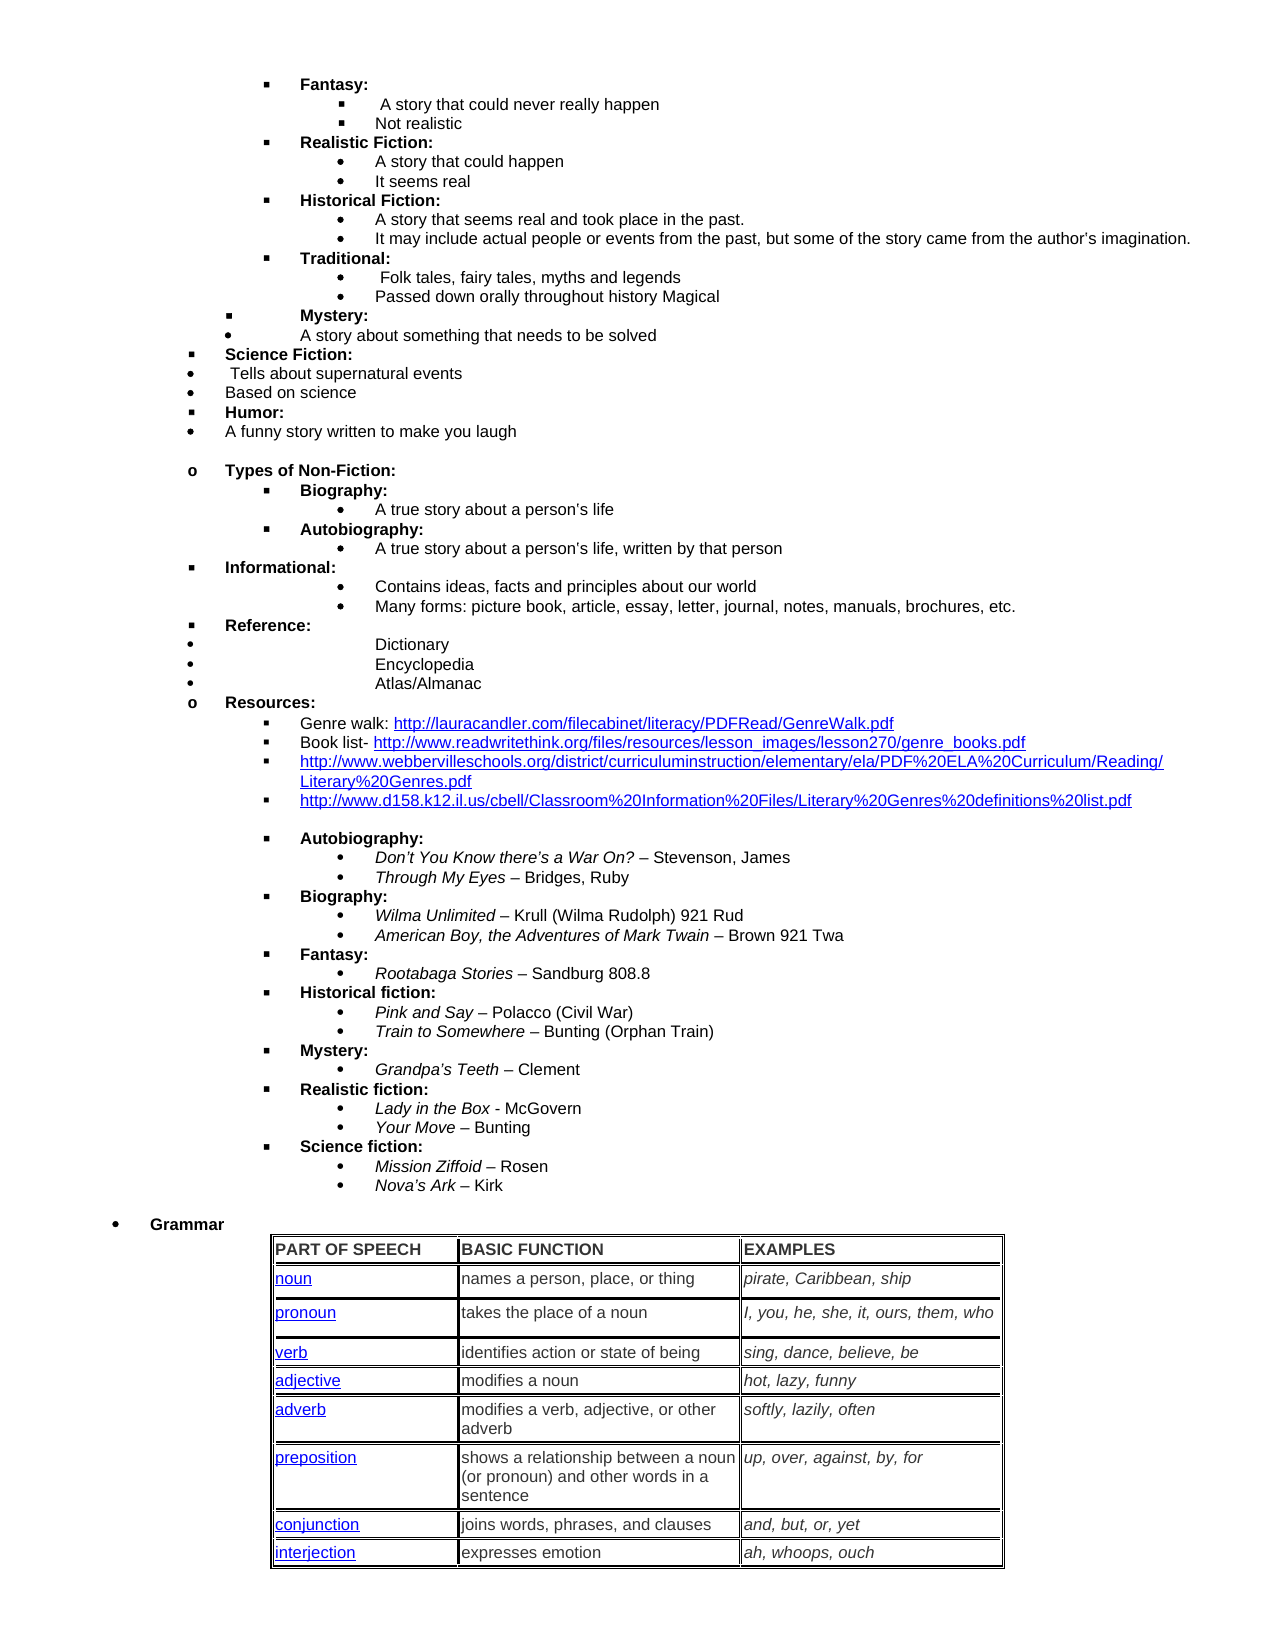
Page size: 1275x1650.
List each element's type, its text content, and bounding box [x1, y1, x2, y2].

list A true story about a person‛s life, written by that person [337, 539, 1200, 558]
list Autobiography: [262, 829, 1200, 848]
list Grandpa’s Teeth – Clement [337, 1060, 1200, 1079]
list Realistic Fiction: [262, 133, 1200, 152]
table_cell hot, lazy, funny [741, 1365, 1003, 1393]
list Biography: [262, 481, 1200, 500]
list A true story about a person‛s life [337, 500, 1200, 519]
list Passed down orally throughout history Magical [337, 287, 1200, 306]
list Fantasy: [262, 75, 1200, 94]
table_cell I, you, he, she, it, ours, them, who [742, 1297, 1002, 1336]
table_cell preposition [274, 1441, 457, 1508]
list Resources: [187, 693, 1200, 713]
list Encyclopedia [150, 654, 1200, 674]
list Fantasy: [262, 944, 1200, 964]
list Lady in the Box - McGovern [337, 1099, 1200, 1118]
list Autobiography: [262, 519, 1200, 539]
list Many forms: picture book, article, essay, letter, journal, notes, manuals, brochures, etc. [337, 597, 1200, 616]
table_cell noun [274, 1262, 457, 1297]
list Science fiction: [262, 1137, 1200, 1157]
table_header BASIC FUNCTION [458, 1237, 741, 1262]
table_cell modifies a noun [460, 1368, 739, 1393]
list Train to Somewhere – Bunting (Orphan Train) [337, 1022, 1200, 1041]
list A funny story written to make you laugh [150, 422, 1200, 441]
list Don’t You Know there’s a War On? – Stevenson, James [337, 848, 1200, 867]
list Wilma Unlimited – Krull (Wilma Rudolph) 921 Rud [337, 906, 1200, 925]
list Pink and Say – Polacco (Civil War) [337, 1002, 1200, 1022]
list Dictionary [150, 635, 1200, 654]
list Types of Non-Fiction: [187, 460, 1200, 481]
table_cell identifies action or state of being [460, 1339, 739, 1365]
list A story that seems real and took place in the past. [337, 210, 1200, 229]
table_cell shows a relationship between a noun (or pronoun) and other words in a sentence [460, 1445, 739, 1508]
list It may include actual people or events from the past, but some of the story came from the author‛s imagination. [337, 229, 1200, 248]
list Atlas/Almanac [150, 674, 1200, 693]
list Through My Eyes – Bridges, Ruby [337, 867, 1200, 887]
table_cell adjective [272, 1365, 458, 1393]
list Tells about supernatural events [150, 364, 1200, 383]
table_cell expresses emotion [458, 1540, 741, 1565]
table_cell takes the place of a noun [460, 1300, 739, 1336]
list http://www.webbervilleschools.org/district/curriculuminstruction/elementary/ela/PDF%20ELA%20Curriculum/Reading/Literary%20Genres.pdf [262, 752, 1200, 791]
table_cell ah, whoops, ouch [741, 1537, 1003, 1565]
list Informational: [150, 558, 1200, 577]
list Nova’s Ark – Kirk [337, 1176, 1200, 1195]
list Folk tales, fairy tales, myths and legends [337, 268, 1200, 287]
list Realistic fiction: [262, 1079, 1200, 1099]
list Book list- http://www.readwritethink.org/files/resources/lesson_images/lesson270/genre_books.pdf [262, 733, 1200, 752]
list Historical fiction: [262, 983, 1200, 1002]
list Mystery: [150, 306, 1200, 326]
list Mystery: [262, 1041, 1200, 1060]
table_cell sing, dance, believe, be [742, 1336, 1002, 1365]
list Your Move – Bunting [337, 1118, 1200, 1137]
list A story that could happen [337, 152, 1200, 171]
list Not realistic [337, 113, 1200, 133]
table_cell conjunction [274, 1508, 457, 1537]
table_cell up, over, against, by, for [742, 1441, 1002, 1508]
table_cell and, but, or, yet [742, 1508, 1002, 1537]
table_cell pirate, Caribbean, ship [742, 1262, 1002, 1297]
list A story about something that needs to be solved [150, 326, 1200, 345]
table_cell interjection [272, 1537, 458, 1565]
list Science Fiction: [150, 345, 1200, 364]
list Rootabaga Stories – Sandburg 808.8 [337, 964, 1200, 983]
list Biography: [262, 887, 1200, 906]
list Humor: [150, 403, 1200, 422]
list A story that could never really happen [337, 94, 1200, 113]
list Reference: [150, 616, 1200, 635]
table_header EXAMPLES [741, 1237, 1002, 1262]
table_header PART OF SPEECH [274, 1235, 458, 1262]
table_cell softly, lazily, often [742, 1393, 1002, 1441]
table_cell joins words, phrases, and clauses [460, 1512, 739, 1537]
list It seems real [337, 171, 1200, 191]
list Genre walk: http://lauracandler.com/filecabinet/literacy/PDFRead/GenreWalk.pdf [262, 713, 1200, 733]
list Contains ideas, facts and principles about our world [337, 577, 1200, 597]
list American Boy, the Adventures of Mark Twain – Brown 921 Twa [337, 925, 1200, 944]
table_cell pronoun [274, 1297, 457, 1336]
table_cell names a person, place, or thing [460, 1266, 739, 1297]
list Based on science [150, 383, 1200, 403]
table_cell verb [274, 1336, 457, 1365]
table_cell modifies a verb, adjective, or other adverb [460, 1397, 739, 1441]
list Historical Fiction: [262, 191, 1200, 210]
list Mission Ziffoid – Rosen [337, 1157, 1200, 1176]
table_cell adverb [274, 1393, 457, 1441]
list http://www.d158.k12.il.us/cbell/Classroom%20Information%20Files/Literary%20Genres%20definitions%20list.pdf [262, 791, 1200, 810]
list Grammar [112, 1214, 1200, 1233]
list Traditional: [262, 248, 1200, 268]
